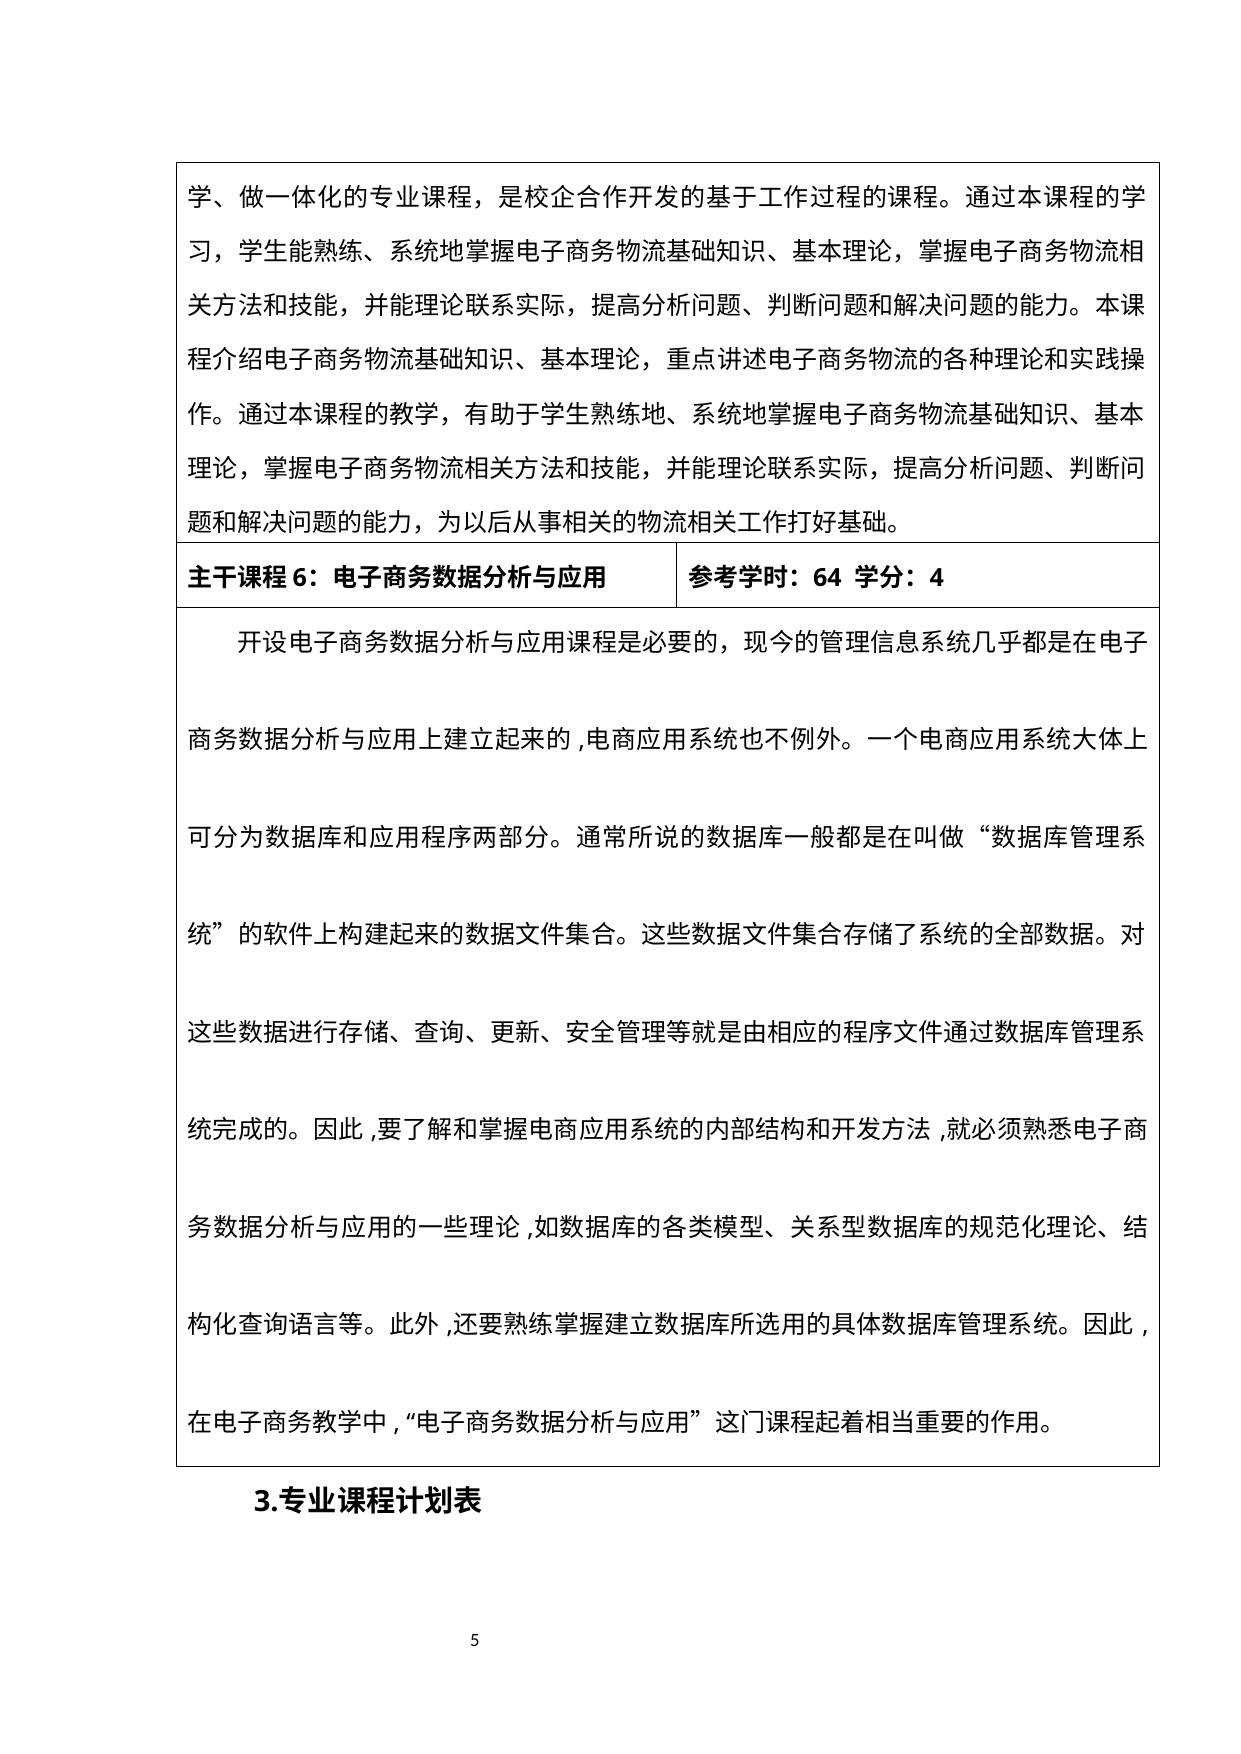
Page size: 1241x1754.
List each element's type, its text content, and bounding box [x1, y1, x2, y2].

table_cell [177, 163, 1159, 542]
table_cell 主干课程6：电子商务数据分析与应用 [177, 543, 676, 607]
text 3.专业课程计划表 [187, 1467, 1053, 1532]
table_cell 参考学时：64 学分：4 [677, 543, 1159, 607]
table_cell 开设电子商务数据分析与应用课程是必要的，现今的管理信息系统几乎都是在电子商务数据分析与应用上建立起来的 ,电商应用系统也不例外。一个电商应用系统大体上可分为数据库和应用程序两部分。通常所说的数据库一般都是在叫做“数据库管理系统”的软件上构建起来的数据文件集合。这些数据文件集合存储了系统的全部数据。对这些数据进行存储、查询、更新、安全管理等就是由相应的程序文件通过数据库管理系统完成的。因此 ,要了解和掌握电商应用系统的内部结构和开发方法 ,就必须熟悉电子商务数据分析与应用的一些理论 ,如数据库的各类模型、关系型数据库的规范化理论、结构化查询语言等。此外 ,还要熟练掌握建立数据库所选用的具体数据库管理系统。因此 ,在电子商务教学中 , “电子商务数据分析与应用”这门课程起着相当重要的作用。 [177, 608, 1159, 1466]
